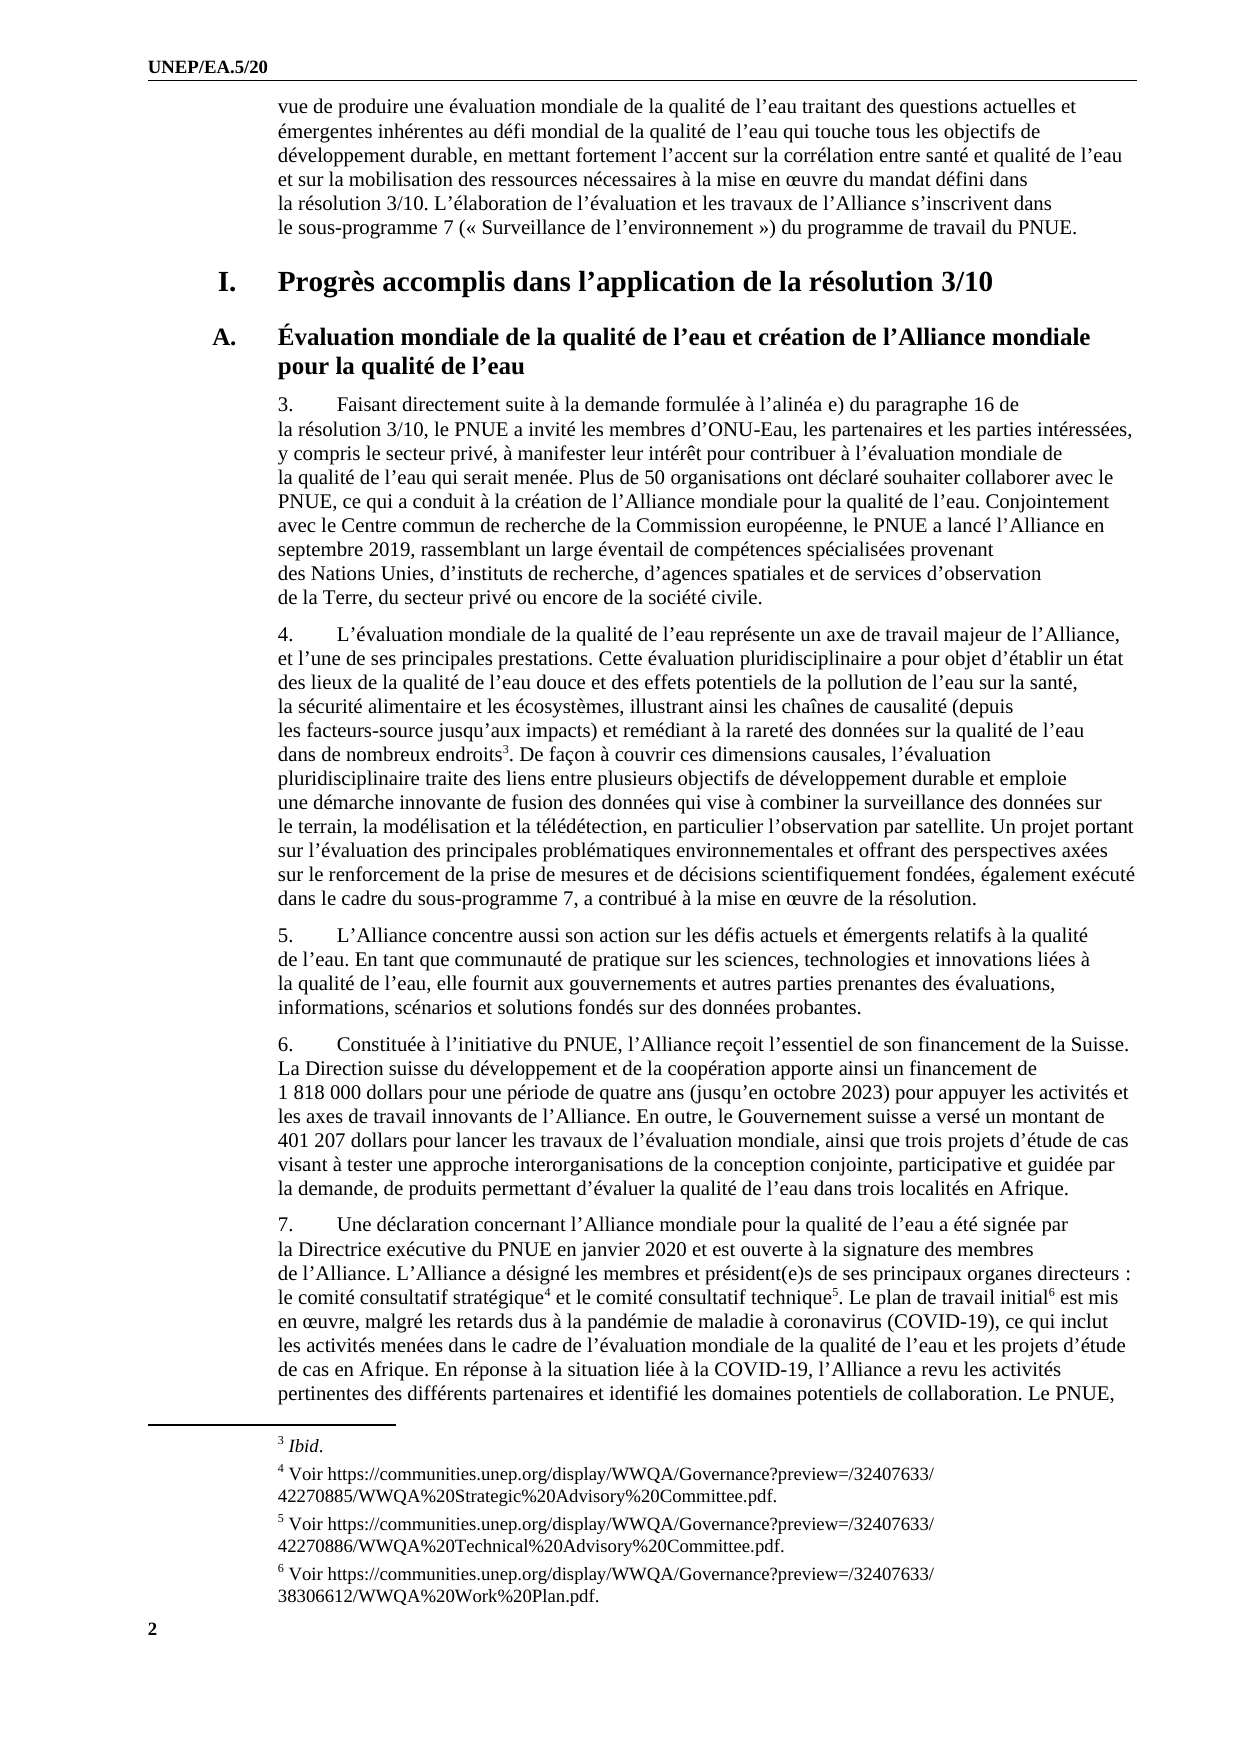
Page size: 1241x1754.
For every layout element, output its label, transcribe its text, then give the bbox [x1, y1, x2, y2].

list L’Alliance concentre aussi son action sur les défis actuels et émergents relatifs à la qualité de l’eau. En tant que communauté de pratique sur les sciences, technologies et innovations liées à la qualité de l’eau, elle fournit aux gouvernements et autres parties prenantes des évaluations, informations, scénarios et solutions fondés sur des données probantes. [278, 923, 1137, 1019]
text A. Évaluation mondiale de la qualité de l’eau et création de l’Alliance mondiale pour la qualité de l’eau [148, 322, 1107, 380]
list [278, 94, 1137, 239]
list Constituée à l’initiative du PNUE, l’Alliance reçoit l’essentiel de son financement de la Suisse. La Direction suisse du développement et de la coopération apporte ainsi un financement de 1 818 000 dollars pour une période de quatre ans (jusqu’en octobre 2023) pour appuyer les activités et les axes de travail innovants de l’Alliance. En outre, le Gouvernement suisse a versé un montant de 401 207 dollars pour lancer les travaux de l’évaluation mondiale, ainsi que trois projets d’étude de cas visant à tester une approche interorganisations de la conception conjointe, participative et guidée par la demande, de produits permettant d’évaluer la qualité de l’eau dans trois localités en Afrique. [278, 1031, 1137, 1200]
list Faisant directement suite à la demande formulée à l’alinéa e) du paragraphe 16 de la résolution 3/10, le PNUE a invité les membres d’ONU-Eau, les partenaires et les parties intéressées, y compris le secteur privé, à manifester leur intérêt pour contribuer à l’évaluation mondiale de la qualité de l’eau qui serait menée. Plus de 50 organisations ont déclaré souhaiter collaborer avec le PNUE, ce qui a conduit à la création de l’Alliance mondiale pour la qualité de l’eau. Conjointement avec le Centre commun de recherche de la Commission européenne, le PNUE a lancé l’Alliance en septembre 2019, rassemblant un large éventail de compétences spécialisées provenant des Nations Unies, d’instituts de recherche, d’agences spatiales et de services d’observation de la Terre, du secteur privé ou encore de la société civile. [278, 392, 1137, 609]
text I. Progrès accomplis dans l’application de la résolution 3/10 [148, 264, 1107, 297]
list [278, 1212, 1137, 1405]
list L’évaluation mondiale de la qualité de l’eau représente un axe de travail majeur de l’Alliance, et l’une de ses principales prestations. Cette évaluation pluridisciplinaire a pour objet d’établir un état des lieux de la qualité de l’eau douce et des effets potentiels de la pollution de l’eau sur la santé, la sécurité alimentaire et les écosystèmes, illustrant ainsi les chaînes de causalité (depuis les facteurs-source jusqu’aux impacts) et remédiant à la rareté des données sur la qualité de l’eau dans de nombreux endroits. De façon à couvrir ces dimensions causales, l’évaluation pluridisciplinaire traite des liens entre plusieurs objectifs de développement durable et emploie une démarche innovante de fusion des données qui vise à combiner la surveillance des données sur le terrain, la modélisation et la télédétection, en particulier l’observation par satellite. Un projet portant sur l’évaluation des principales problématiques environnementales et offrant des perspectives axées sur le renforcement de la prise de mesures et de décisions scientifiquement fondées, également exécuté dans le cadre du sous-programme 7, a contribué à la mise en œuvre de la résolution. [278, 621, 1137, 910]
